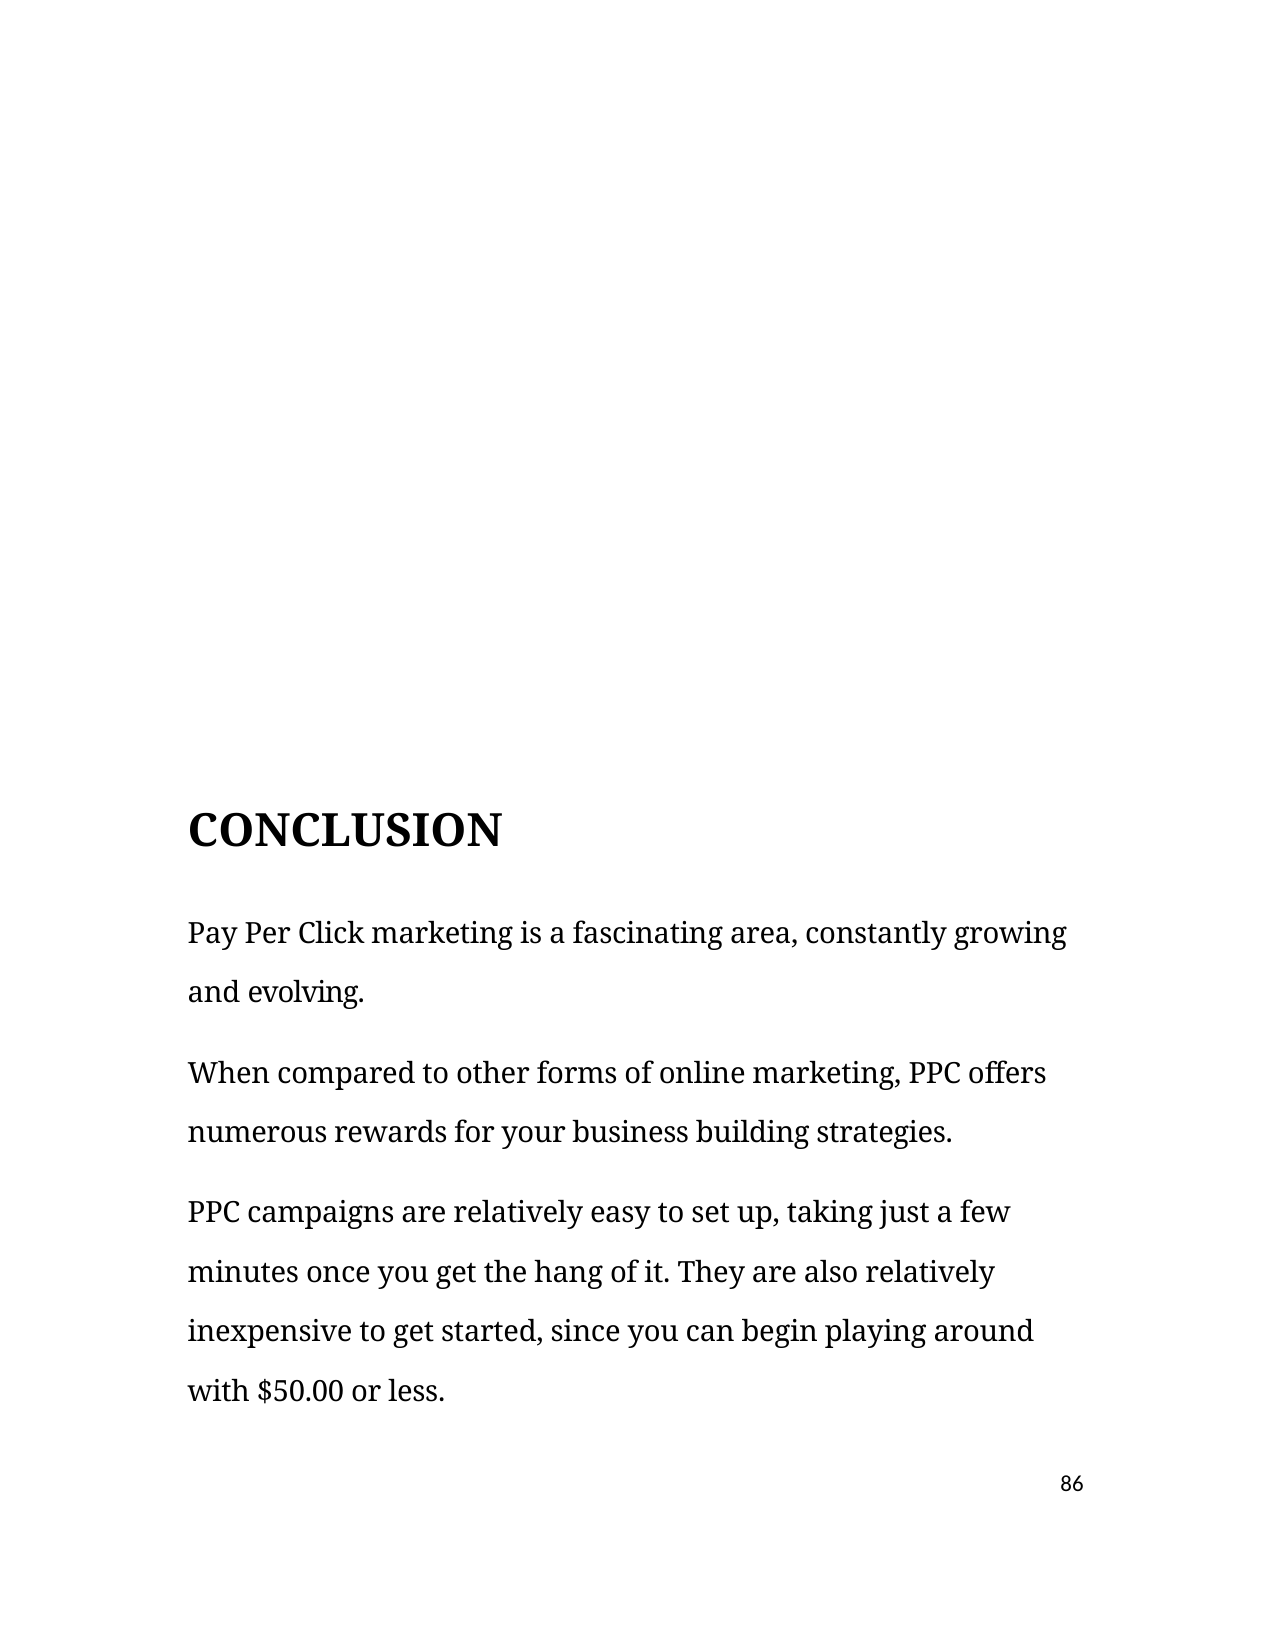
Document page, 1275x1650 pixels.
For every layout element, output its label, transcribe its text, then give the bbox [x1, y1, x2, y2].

text Pay Per Click marketing is a fascinating area, constantly growing and evolving. [187, 912, 1083, 1011]
text CONCLUSION [187, 798, 1083, 860]
text PPC campaigns are relatively easy to set up, taking just a few minutes once you get the hang of it. They are also relatively inexpensive to get started, since you can begin playing around with $50.00 or less. [187, 1192, 1083, 1410]
text When compared to other forms of online marketing, PPC offers numerous rewards for your business building strategies. [187, 1052, 1083, 1151]
